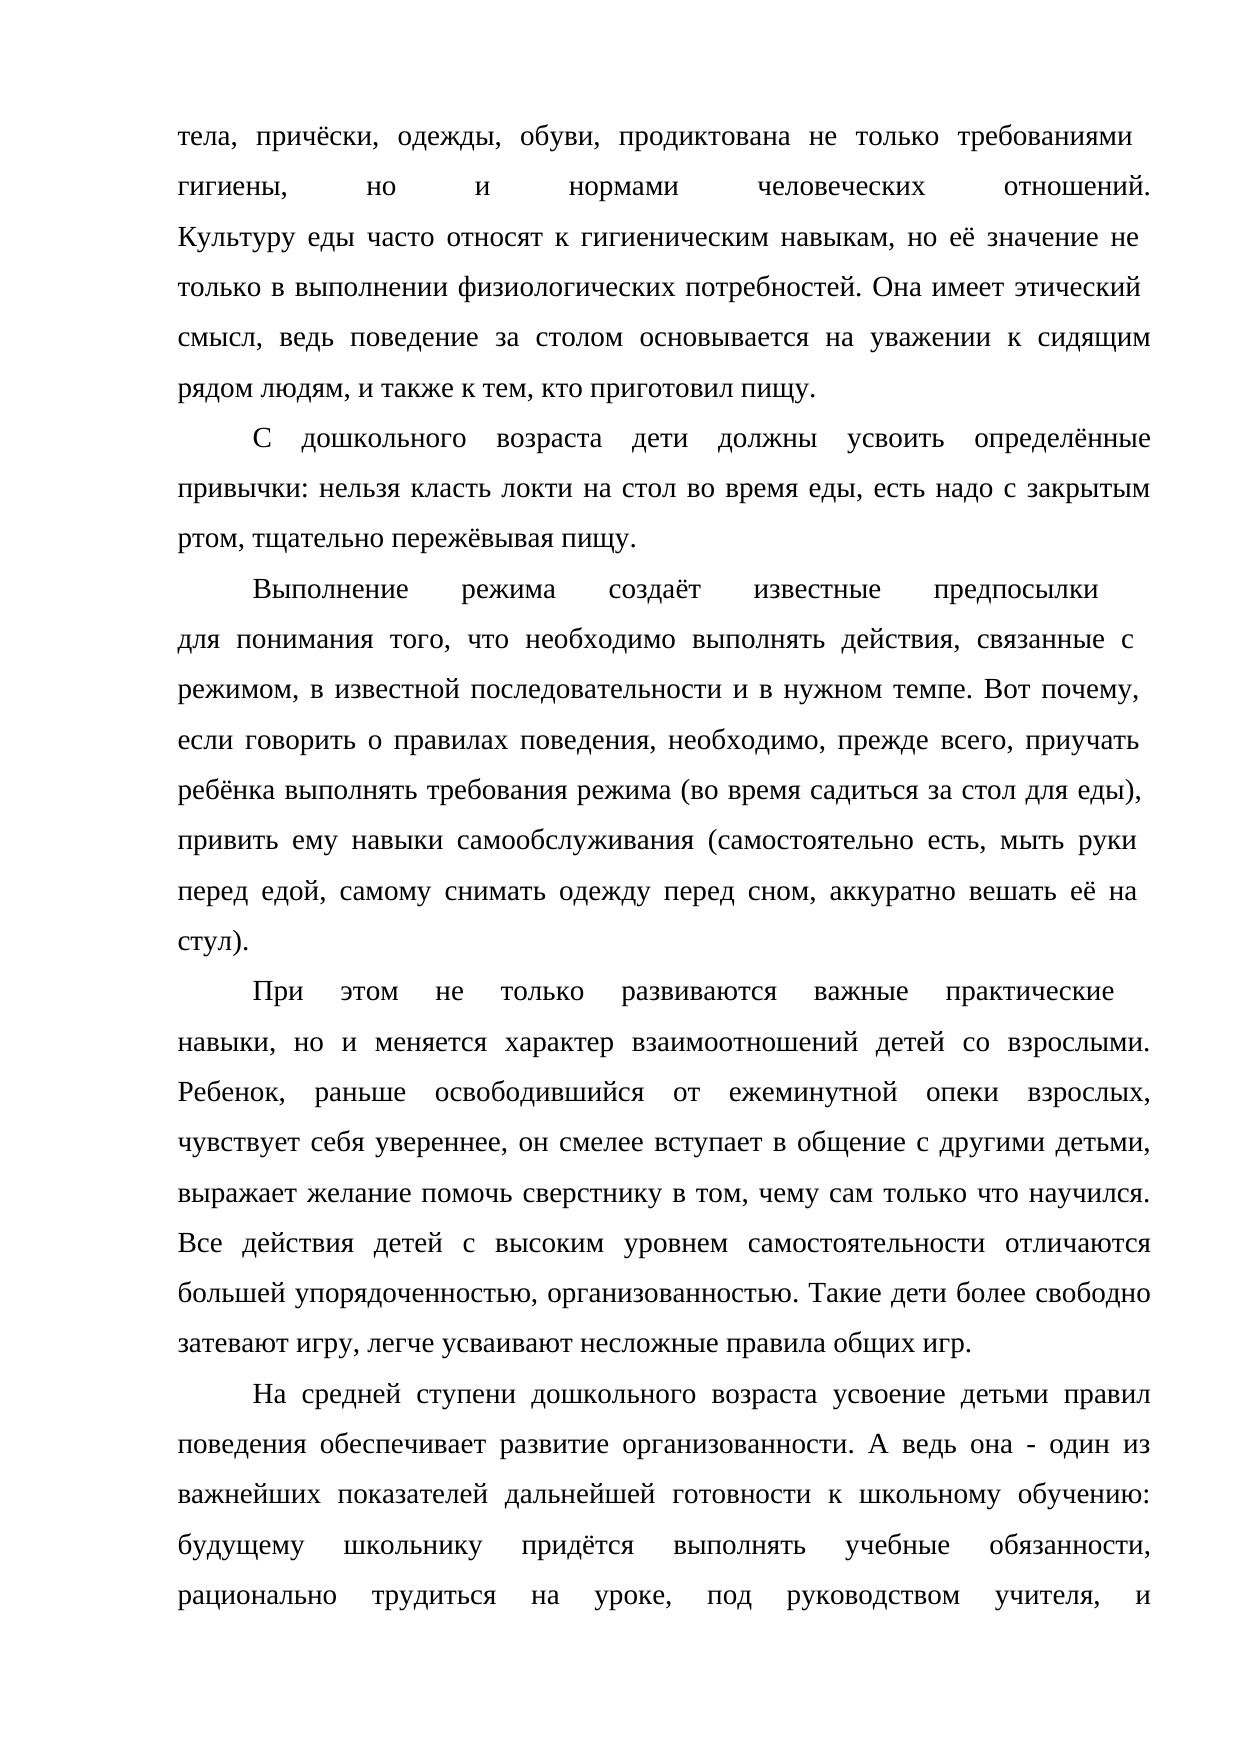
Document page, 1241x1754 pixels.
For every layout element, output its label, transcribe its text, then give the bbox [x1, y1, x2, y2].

text При этом не только развиваются важные практические навыки, но и меняется характер взаимоотношений детей со взрослыми. Ребенок, раньше освободившийся от ежеминутной опеки взрослых, чувствует себя увереннее, он смелее вступает в общение с другими детьми, выражает желание помочь сверстнику в том, чему сам только что научился. Все действия детей с высоким уровнем самостоятельности отличаются большей упорядоченностью, организованностью. Такие дети более свободно затевают игру, легче усваивают несложные правила общих игр. [177, 973, 1152, 1359]
text С дошкольного возраста дети должны усвоить определённые привычки: нельзя класть локти на стол во время еды, есть надо с закрытым ртом, тщательно пережёвывая пищу. [177, 420, 1152, 554]
text Выполнение режима создаёт известные предпосылки для понимания того, что необходимо выполнять действия, связанные с режимом, в известной последовательности и в нужном темпе. Вот почему, если говорить о правилах поведения, необходимо, прежде всего, приучать ребёнка выполнять требования режима (во время садиться за стол для еды), привить ему навыки самообслуживания (самостоятельно есть, мыть руки перед едой, самому снимать одежду перед сном, аккуратно вешать её на стул). [177, 571, 1152, 957]
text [177, 1376, 1152, 1611]
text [177, 118, 1152, 403]
